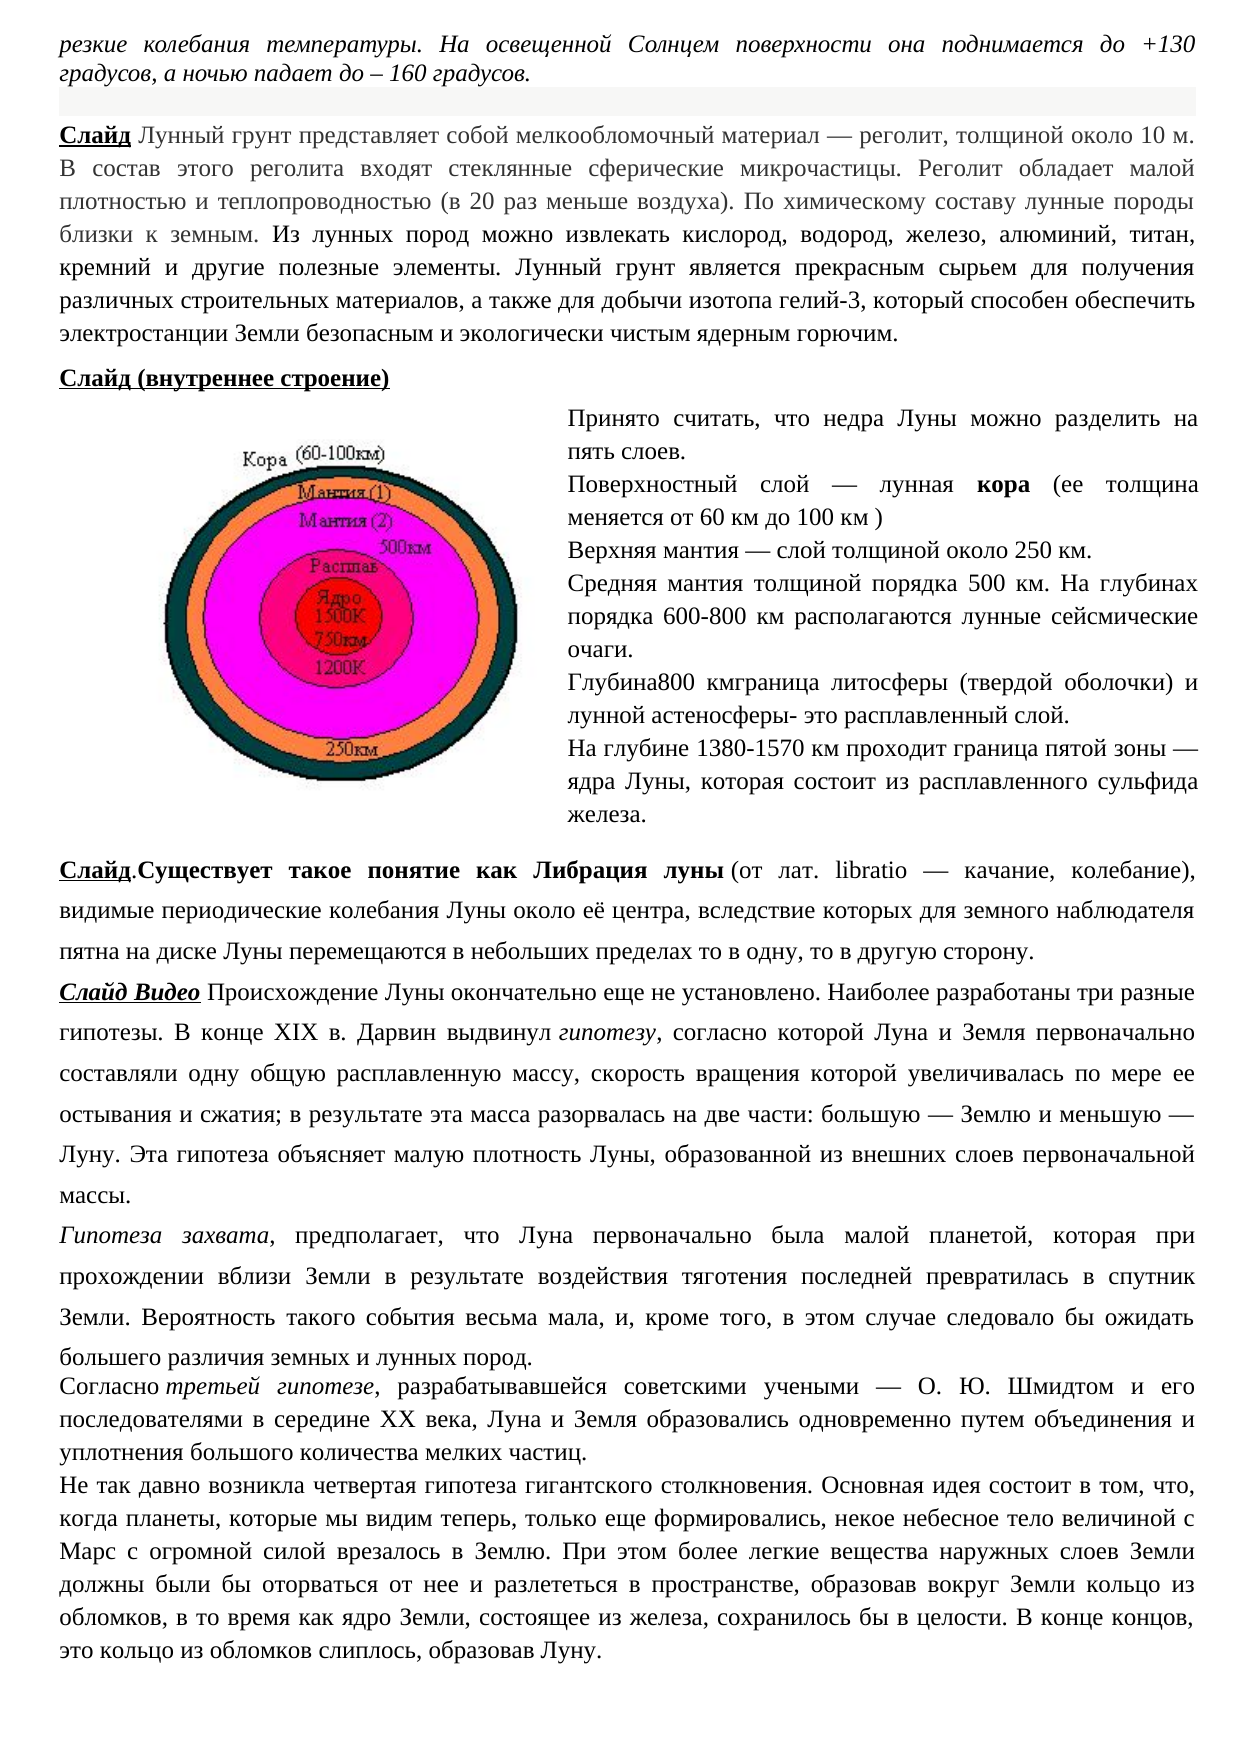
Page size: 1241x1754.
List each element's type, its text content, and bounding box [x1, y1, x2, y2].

text Слайд Видео Происхождение Луны окончательно еще не установлено. Наиболее разработаны три разные гипотезы. В конце XIX в. Дарвин выдвинул гипотезу, согласно которой Луна и Земля первоначально составляли одну общую расплавленную массу, скорость вращения которой увеличивалась по мере ее остывания и сжатия; в результате эта масса разорвалась на две части: большую — Землю и меньшую — Луну. Эта гипотеза объясняет малую плотность Луны, образованной из внешних слоев первоначальной массы. [59, 965, 1196, 1209]
text Слайд.Существует такое понятие как Либрация луны (от лат. libratio — качание, колебание), видимые периодические колебания Луны около её центра, вследствие которых для земного наблюдателя пятна на диске Луны перемещаются в небольших пределах то в одну, то в другую сторону. [59, 843, 1196, 965]
table_header Принято считать, что недра Луны можно разделить на пять слоев. Поверхностный слой — лунная кора (ее толщина меняется от до ) Верхняя мантия — слой толщиной около . Средняя мантия толщиной порядка . На глубинах порядка 600- располагаются лунные сейсмические очаги. Глубинаграница литосферы (твердой оболочки) и лунной астеносферы- это расплавленный слой. На глубине 1380- проходит граница пятой зоны — ядра Луны, которая состоит из расплавленного сульфида железа. [556, 392, 1210, 843]
text Согласно третьей гипотезе, разрабатывавшейся советскими учеными — О. Ю. Шмидтом и его последователями в середине XX века, Луна и Земля образовались одновременно путем объединения и уплотнения большого количества мелких частиц. [59, 1371, 1196, 1466]
text Не так давно возникла четвертая гипотеза гигантского столкновения. Основная идея состоит в том, что, когда планеты, которые мы видим теперь, только еще формировались, некое небесное тело величиной с Марс с огромной силой врезалось в Землю. При этом более легкие вещества наружных слоев Земли должны были бы оторваться от нее и разлететься в пространстве, образовав вокруг Земли кольцо из обломков, в то время как ядро Земли, состоящее из железа, сохранилось бы в целости. В конце концов, это кольцо из обломков слиплось, образовав Луну. [59, 1470, 1196, 1664]
text Гипотеза захвата, предполагает, что Луна первоначально была малой планетой, которая при прохождении вблизи Земли в результате воздействия тяготения последней превратилась в спутник Земли. Вероятность такого события весьма мала, и, кроме того, в этом случае следовало бы ожидать большего различия земных и лунных пород. [59, 1209, 1196, 1371]
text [59, 29, 1196, 87]
text Слайд (внутреннее строение) [59, 351, 1196, 392]
table_header [123, 392, 556, 843]
text Слайд Лунный грунт представляет собой мелкообломочный материал — реголит, толщиной около 10 м. В состав этого реголита входят стеклянные сферические микрочастицы. Реголит обладает малой плотностью и теплопроводностью (в 20 раз меньше воздуха). По химическому составу лунные породы близки к земным. Из лунных пород можно извлекать кислород, водород, железо, алюминий, титан, кремний и другие полезные элементы. Лунный грунт является прекрасным сырьем для получения различных строительных материалов, а также для добычи изотопа гелий-3, который способен обеспечить электростанции Земли безопасным и экологически чистым ядерным горючим. [59, 120, 1196, 347]
picture [134, 402, 544, 814]
